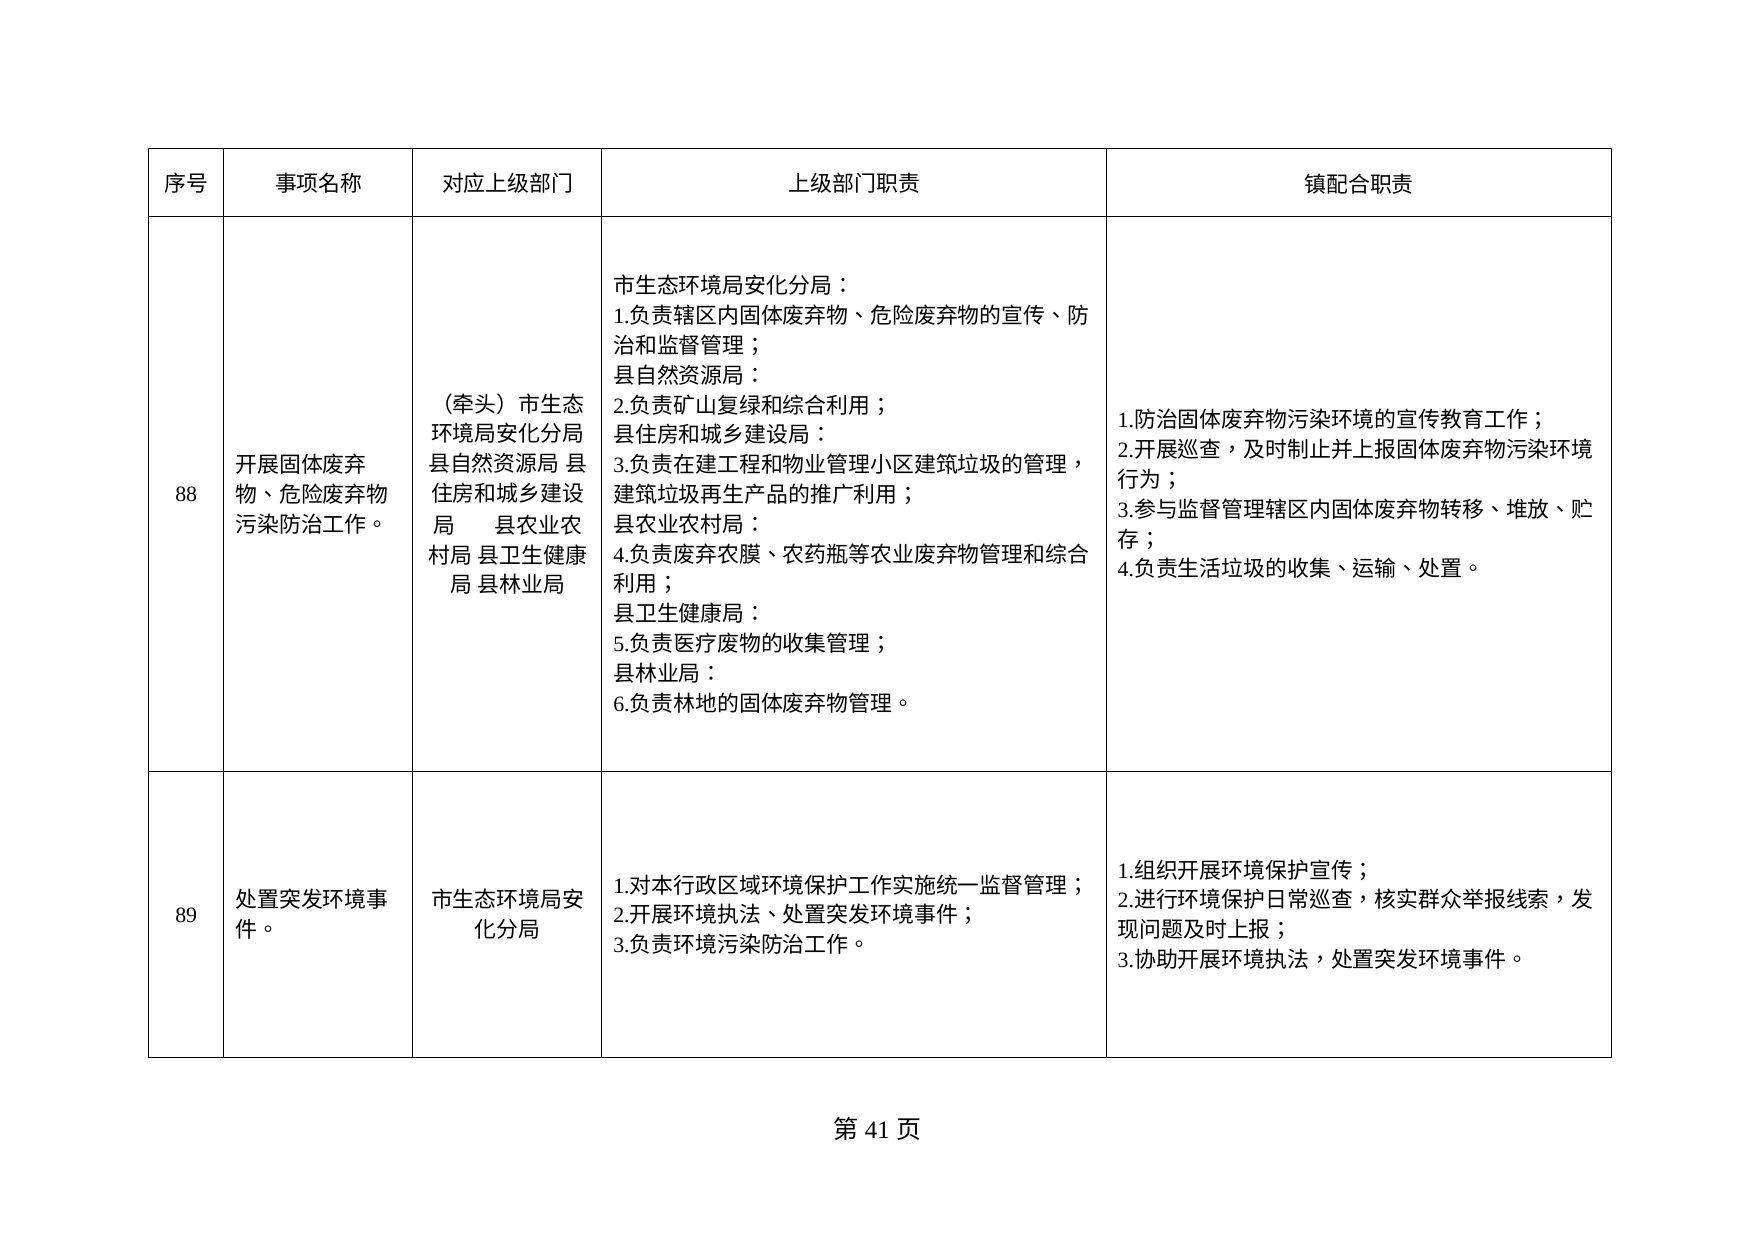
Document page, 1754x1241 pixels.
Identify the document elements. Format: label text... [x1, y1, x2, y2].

table_cell （牵头）市生态环境局安化分局 县自然资源局 县住房和城乡建设局 县农业农村局 县卫生健康局 县林业局 [413, 217, 601, 771]
table_cell 1.对本行政区域环境保护工作实施统一监督管理； 2.开展环境执法、处置突发环境事件； 3.负责环境污染防治工作。 [602, 772, 1106, 1057]
table_header 序号 [149, 149, 223, 216]
table_cell 88 [149, 217, 223, 771]
table_cell 89 [149, 772, 223, 1057]
table_header 事项名称 [224, 149, 412, 216]
table_header 对应上级部门 [413, 149, 601, 216]
table_header 上级部门职责 [602, 149, 1106, 216]
table_header 镇配合职责 [1107, 149, 1611, 216]
table_cell 市生态环境局安化分局： 1.负责辖区内固体废弃物、危险废弃物的宣传、防治和监督管理； 县自然资源局： 2.负责矿山复绿和综合利用； 县住房和城乡建设局： 3.负责在建工程和物业管理小区建筑垃圾的管理，建筑垃圾再生产品的推广利用； 县农业农村局： 4.负责废弃农膜、农药瓶等农业废弃物管理和综合利用； 县卫生健康局： 5.负责医疗废物的收集管理； 县林业局： 6.负责林地的固体废弃物管理。 [602, 217, 1106, 771]
table_cell 开展固体废弃物、危险废弃物污染防治工作。 [224, 217, 412, 771]
table_cell 1.防治固体废弃物污染环境的宣传教育工作； 2.开展巡查，及时制止并上报固体废弃物污染环境行为； 3.参与监督管理辖区内固体废弃物转移、堆放、贮存； 4.负责生活垃圾的收集、运输、处置。 [1107, 217, 1611, 771]
table_cell 1.组织开展环境保护宣传； 2.进行环境保护日常巡查，核实群众举报线索，发现问题及时上报； 3.协助开展环境执法，处置突发环境事件。 [1107, 772, 1611, 1057]
table_cell 市生态环境局安化分局 [413, 772, 601, 1057]
table_cell 处置突发环境事件。 [224, 772, 412, 1057]
